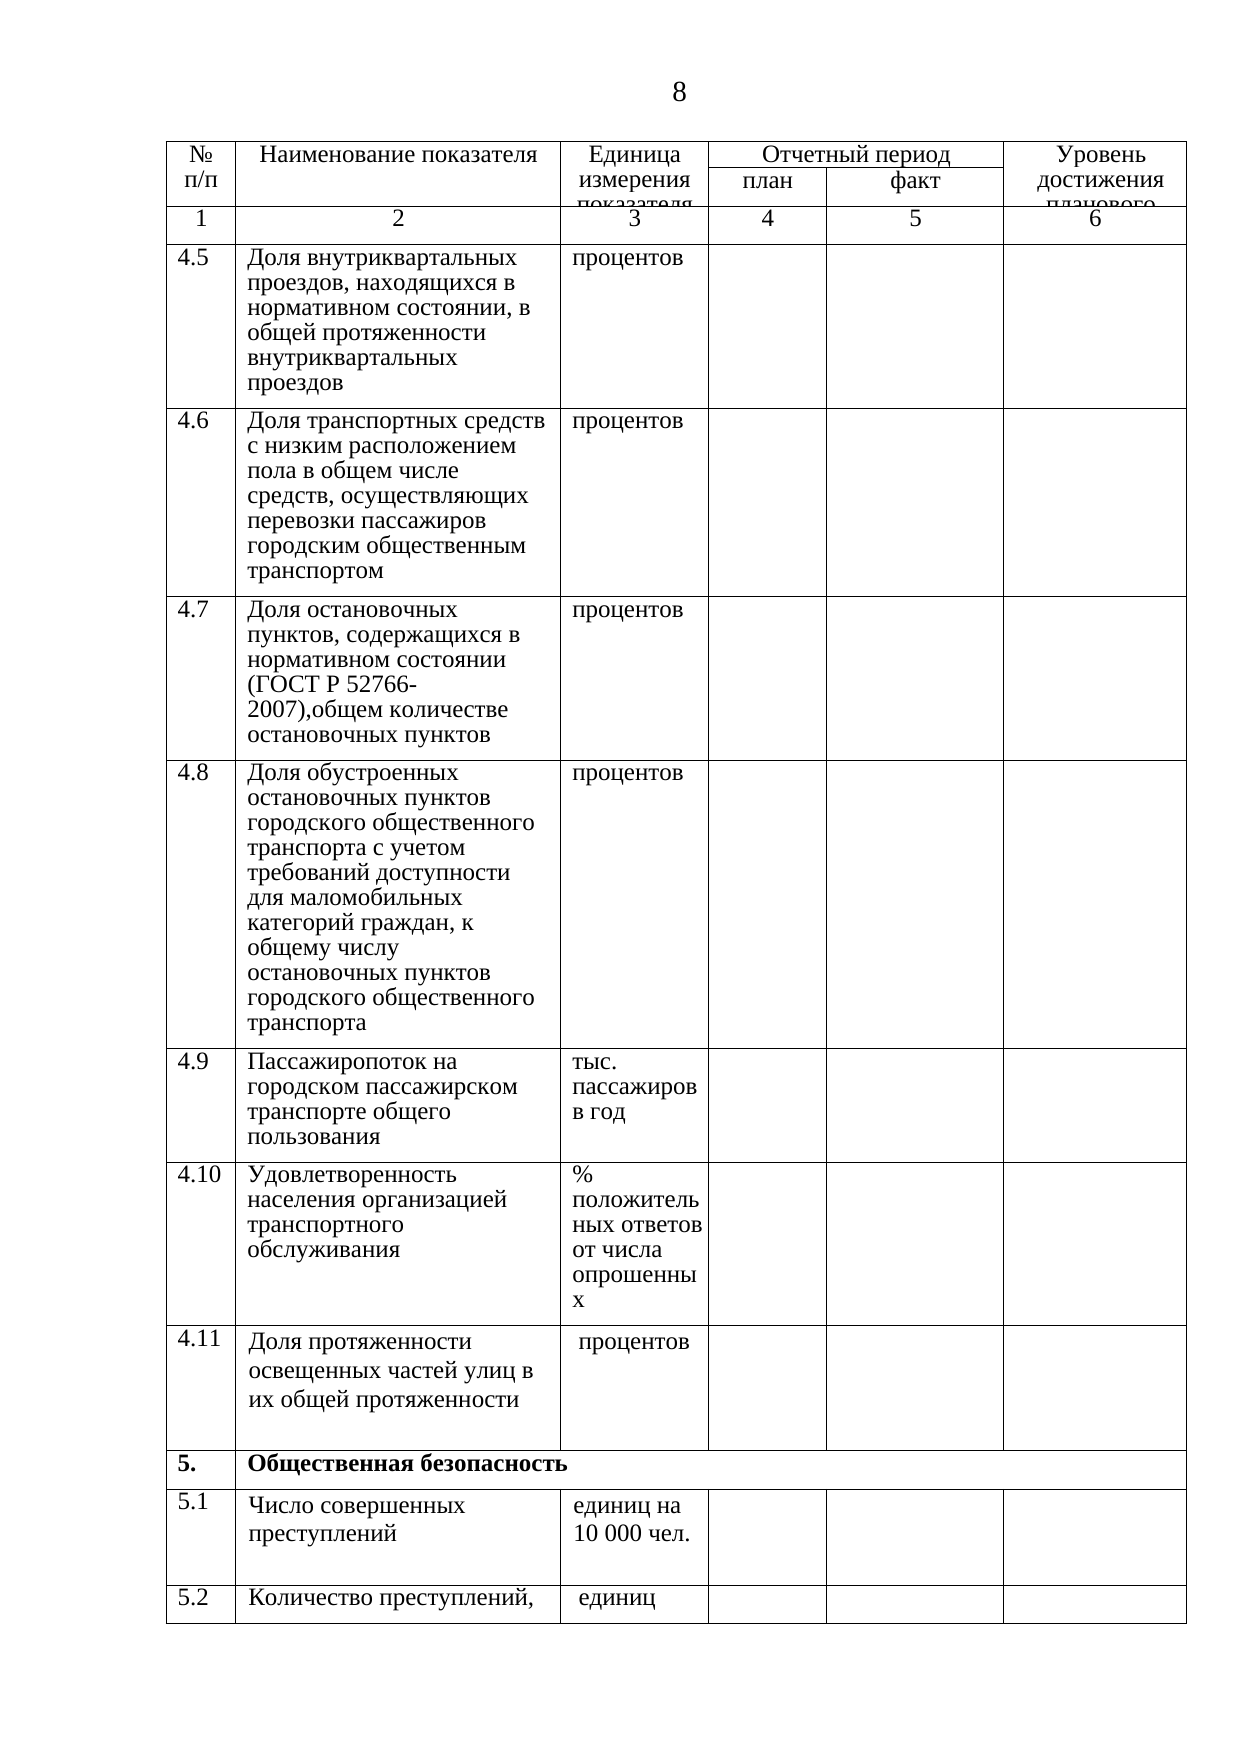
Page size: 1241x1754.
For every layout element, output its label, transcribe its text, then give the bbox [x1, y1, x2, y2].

table_cell [1004, 761, 1186, 1048]
table_cell [1004, 245, 1186, 408]
table_cell [709, 597, 826, 760]
table_cell Доля обустроенных остановочных пунктов городского общественного транспорта с учетом требований доступности для маломобильных категорий граждан, к общему числу остановочных пунктов городского общественного транспорта [236, 761, 560, 1048]
table_cell [709, 1586, 826, 1623]
table_cell 5. [167, 1451, 235, 1489]
table_cell [1004, 409, 1186, 596]
table_cell Общественная безопасность [236, 1451, 1186, 1489]
table_header Наименование показателя [236, 142, 560, 206]
table_cell 2 [236, 207, 560, 244]
table_cell [827, 409, 1003, 596]
table_cell [1004, 597, 1186, 760]
table_cell [827, 761, 1003, 1048]
table_cell [709, 409, 826, 596]
table_cell % положительных ответов от числа опрошенных [561, 1163, 708, 1325]
table_cell [827, 1326, 1003, 1450]
table_cell 5.2 [167, 1586, 235, 1623]
table_cell [1004, 1049, 1186, 1162]
table_cell Доля протяженности освещенных частей улиц в их общей протяженности [236, 1326, 560, 1450]
table_cell [709, 1490, 826, 1585]
table_cell Доля остановочных пунктов, содержащихся в нормативном состоянии (ГОСТ Р 52766-2007),общем количестве остановочных пунктов [236, 597, 560, 760]
table_cell единиц на 10 000 чел. [561, 1490, 708, 1585]
table_header Единица измерения показателя [561, 142, 708, 206]
table_cell 5.1 [167, 1490, 235, 1585]
table_header Уровень достижения планового значения, % [1004, 142, 1186, 206]
table_cell [709, 245, 826, 408]
table_cell [709, 761, 826, 1048]
table_header Отчетный период [709, 142, 1003, 167]
table_cell [827, 1586, 1003, 1623]
table_cell 1 [167, 207, 235, 244]
table_cell [709, 1163, 826, 1325]
table_cell [1004, 1326, 1186, 1450]
table_cell план [709, 168, 826, 206]
table_cell Число совершенных преступлений [236, 1490, 560, 1585]
table_cell 6 [1004, 207, 1186, 244]
table_cell [709, 1326, 826, 1450]
table_cell процентов [561, 1326, 708, 1450]
table_cell [827, 1490, 1003, 1585]
table_cell [827, 1049, 1003, 1162]
table_cell процентов [561, 409, 708, 596]
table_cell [236, 1586, 560, 1623]
table_cell факт [827, 168, 1003, 206]
table_cell 4.8 [167, 761, 235, 1048]
table_cell процентов [561, 245, 708, 408]
table_cell 4 [709, 207, 826, 244]
table_cell [1004, 1586, 1186, 1623]
table_cell процентов [561, 597, 708, 760]
table_cell 4.9 [167, 1049, 235, 1162]
table_cell тыс. пассажиров в год [561, 1049, 708, 1162]
table_cell [827, 245, 1003, 408]
table_cell 5 [827, 207, 1003, 244]
table_cell 4.10 [167, 1163, 235, 1325]
table_cell [1004, 1490, 1186, 1585]
table_cell 4.6 [167, 409, 235, 596]
table_cell 4.7 [167, 597, 235, 760]
table_cell [827, 1163, 1003, 1325]
table_cell процентов [561, 761, 708, 1048]
table_cell [1004, 1163, 1186, 1325]
table_header № п/п [167, 142, 235, 206]
table_cell единиц [561, 1586, 708, 1623]
table_cell [709, 1049, 826, 1162]
table_cell 4.11 [167, 1326, 235, 1450]
table_cell Доля внутриквартальных проездов, находящихся в нормативном состоянии, в общей протяженности внутриквартальных проездов [236, 245, 560, 408]
table_cell Удовлетворенность населения организацией транспортного обслуживания [236, 1163, 560, 1325]
table_cell [827, 597, 1003, 760]
table_cell Пассажиропоток на городском пассажирском транспорте общего пользования [236, 1049, 560, 1162]
table_cell Доля транспортных средств с низким расположением пола в общем числе средств, осуществляющих перевозки пассажиров городским общественным транспортом [236, 409, 560, 596]
table_cell 3 [561, 207, 708, 244]
table_cell 4.5 [167, 245, 235, 408]
